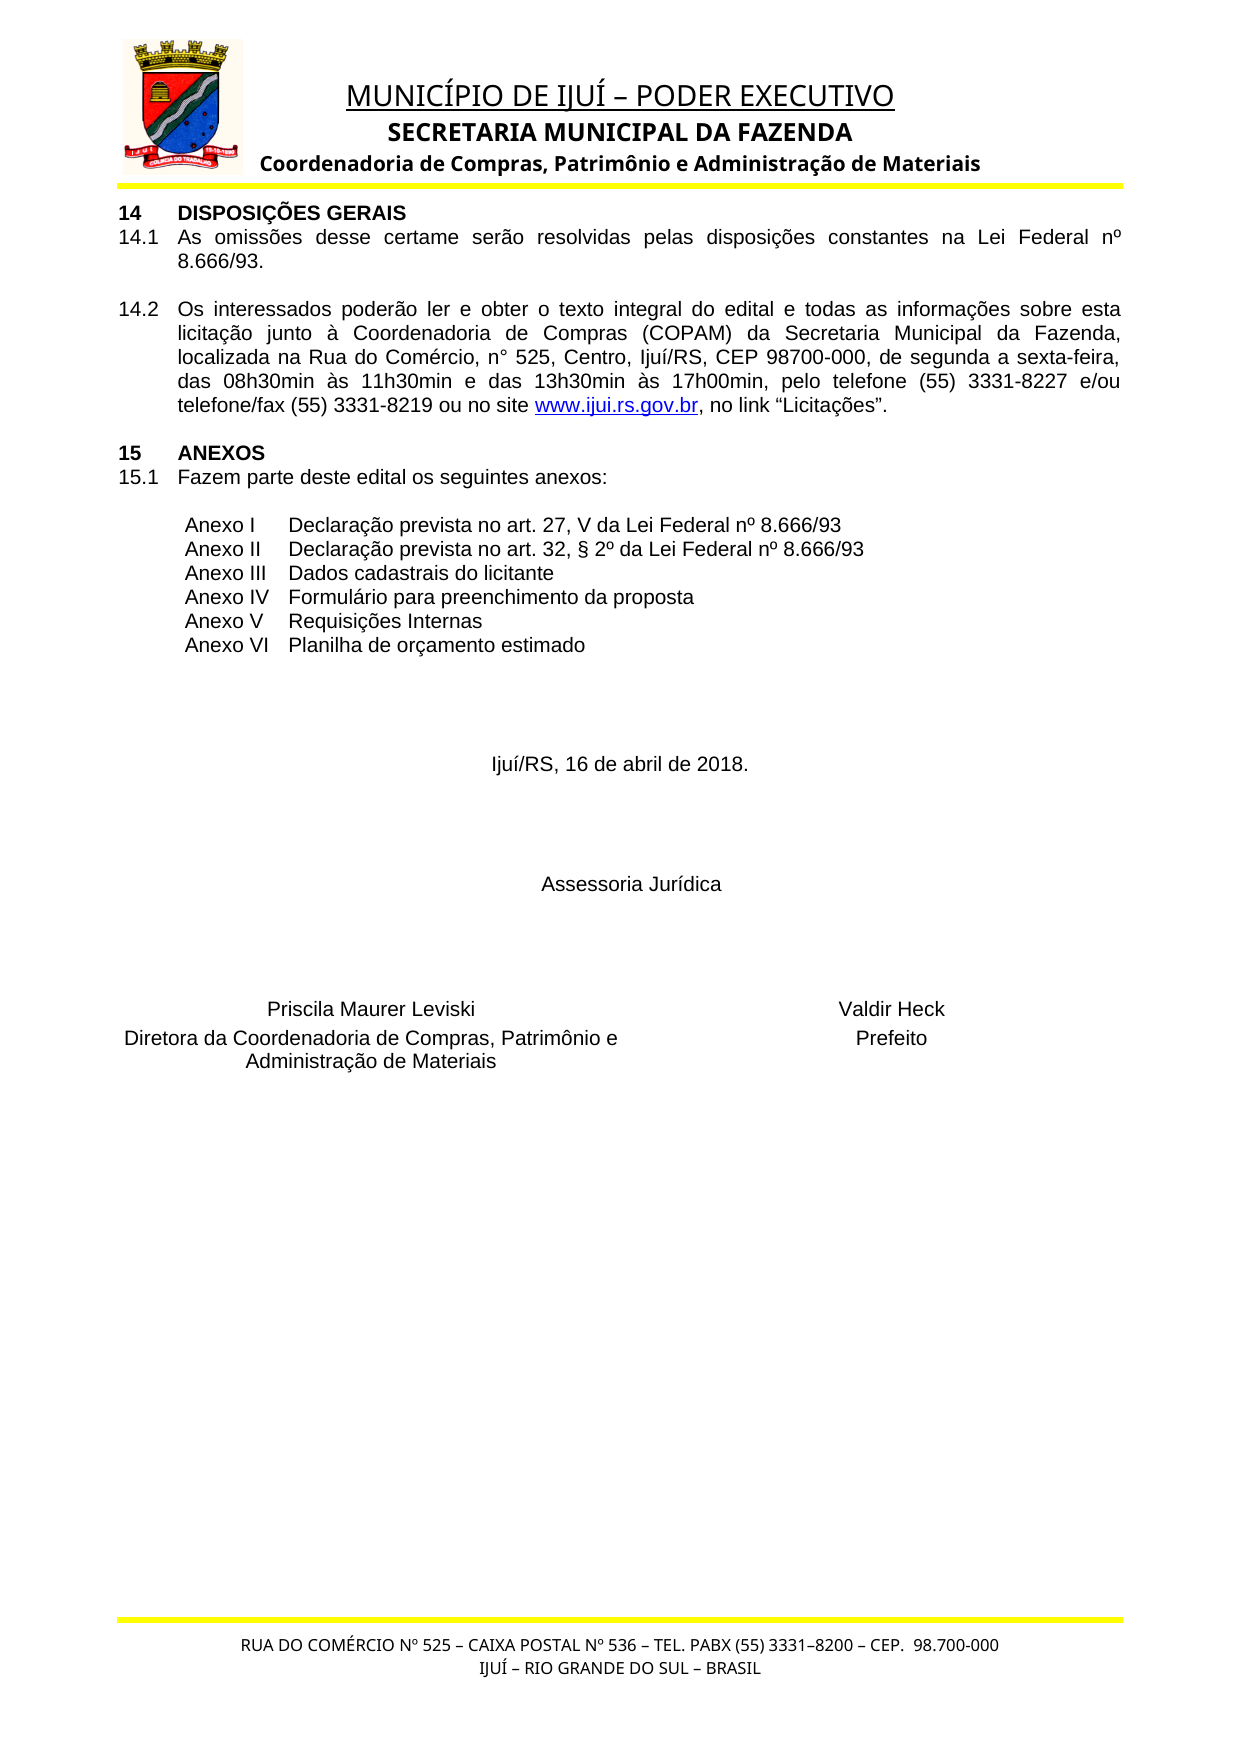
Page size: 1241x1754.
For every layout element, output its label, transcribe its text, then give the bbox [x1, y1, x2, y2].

table_header Declaração prevista no art. 27, V da Lei Federal nº 8.666/93 [281, 513, 1122, 537]
table_cell Anexo IV [177, 585, 281, 608]
table_cell Diretora da Coordenadoria de Compras, Patrimônio e Administração de Materiais [111, 1025, 631, 1073]
table_header Anexo I [177, 513, 281, 537]
list ANEXOS [118, 441, 1122, 465]
table_cell Anexo II Anexo III [177, 537, 281, 584]
table_cell Declaração prevista no art. 32, § 2º da Lei Federal nº 8.666/93 Dados cadastrais do licitante [281, 537, 1122, 584]
text Ijuí/RS, 16 de abril de 2018. [118, 752, 1122, 776]
table_header Priscila Maurer Leviski [111, 997, 631, 1025]
list As omissões desse certame serão resolvidas pelas disposições constantes na Lei Federal nº 8.666/93. [118, 225, 1122, 273]
table_cell Prefeito [631, 1025, 1152, 1073]
table_cell Formulário para preenchimento da proposta [281, 585, 1122, 608]
table_cell Anexo V Anexo VI [177, 609, 281, 656]
table_header Valdir Heck [631, 997, 1152, 1025]
picture [122, 39, 243, 175]
list Os interessados poderão ler e obter o texto integral do edital e todas as informações sobre esta licitação junto à Coordenadoria de Compras (COPAM) da Secretaria Municipal da Fazenda, localizada na Rua do Comércio, n° 525, Centro, Ijuí/RS, CEP 98700-000, de segunda a sexta-feira, das 08h30min às 11h30min e das 13h30min às 17h00min, pelo telefone (55) 3331-8227 e/ou telefone/fax (55) 3331-8219 ou no site www.ijui.rs.gov.br, no link “Licitações”. [118, 297, 1122, 417]
list DISPOSIÇÕES GERAIS [118, 201, 1122, 225]
table_cell Requisições Internas Planilha de orçamento estimado [281, 609, 1122, 656]
table_header Assessoria Jurídica [111, 872, 1152, 901]
list Fazem parte deste edital os seguintes anexos: [118, 465, 1122, 489]
